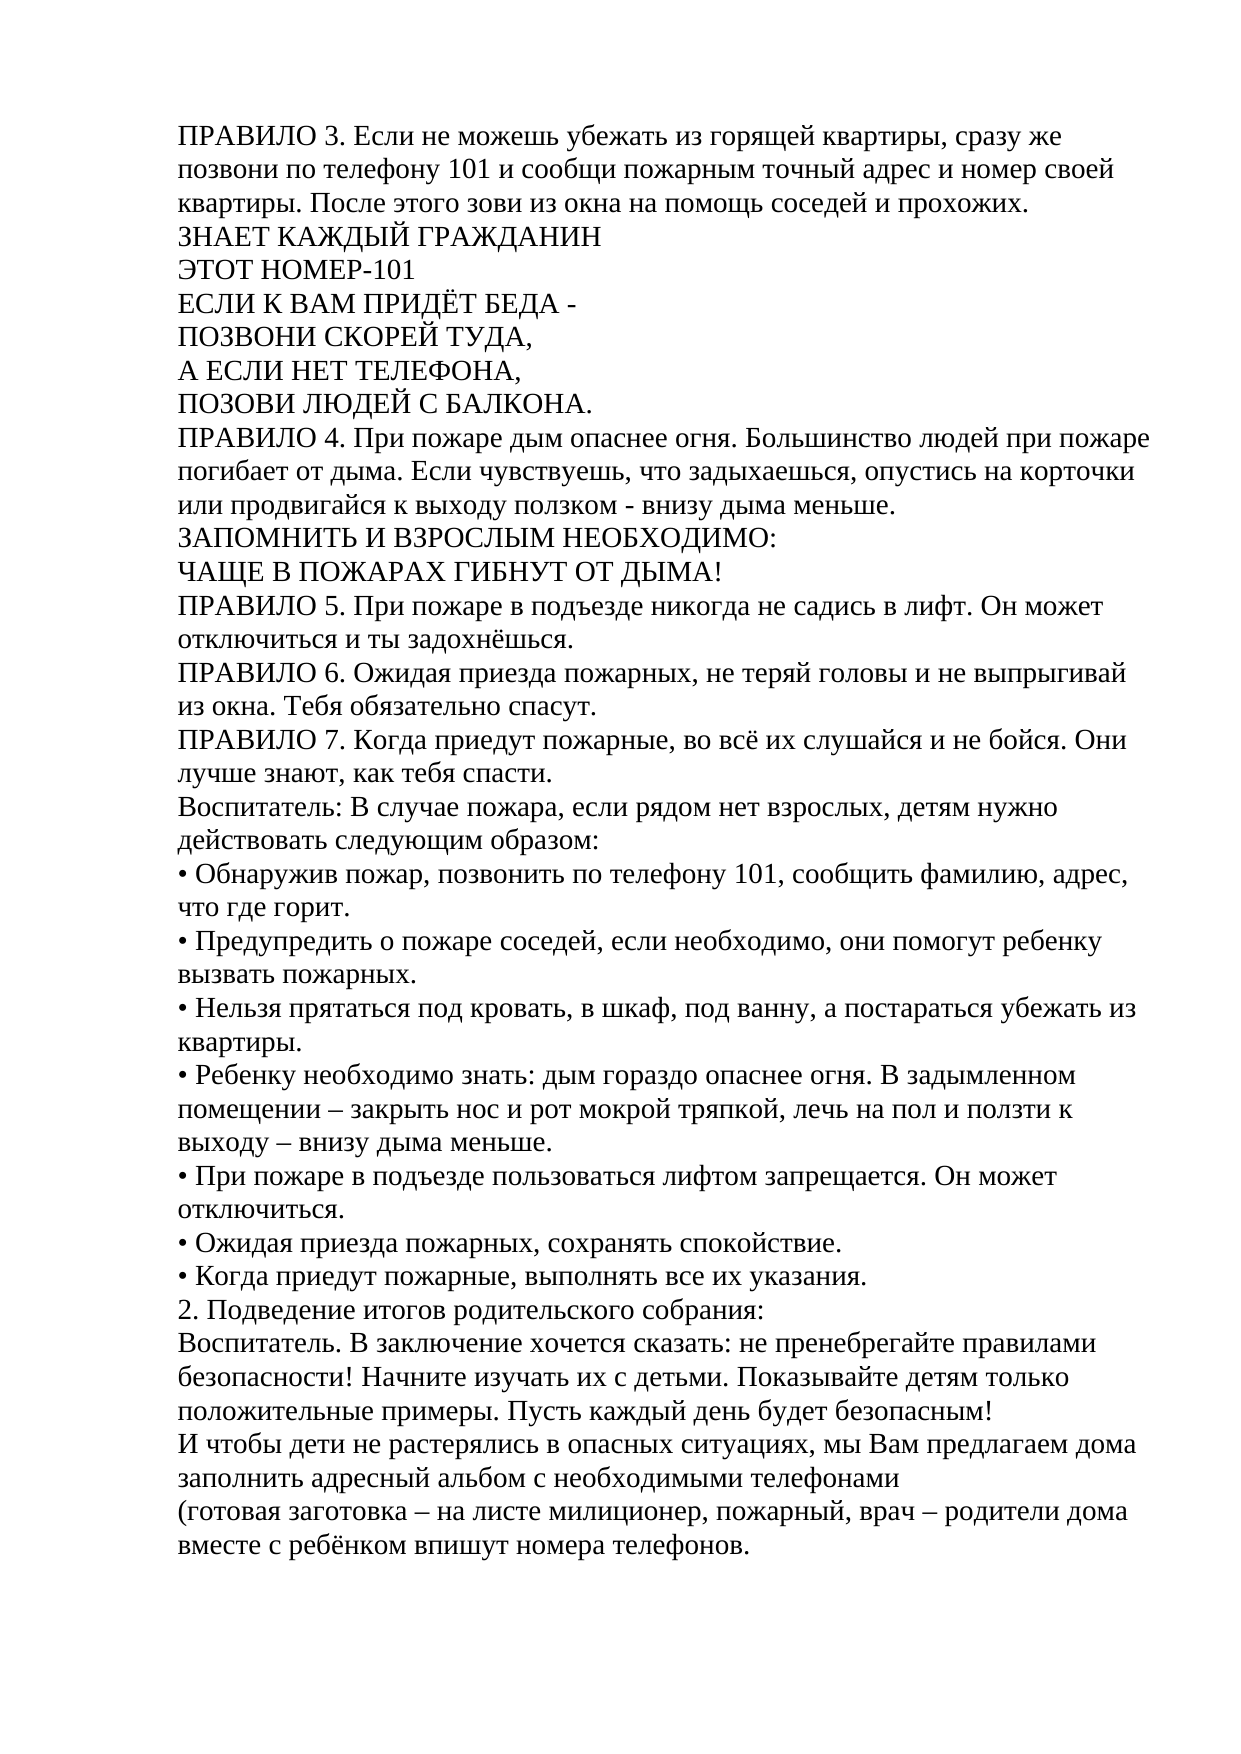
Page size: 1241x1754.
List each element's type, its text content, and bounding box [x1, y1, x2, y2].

text ПРАВИЛО 3. Если не можешь убежать из горящей квартиры, сразу же позвони по телефону 101 и сообщи пожарным точный адрес и номер своей квартиры. После этого зови из окна на помощь соседей и прохожих. [177, 118, 1152, 219]
text Воспитатель: В случае пожара, если рядом нет взрослых, детям нужно действовать следующим образом: [177, 789, 1152, 856]
text ПРАВИЛО 5. При пожаре в подъезде никогда не садись в лифт. Он может отключиться и ты задохнёшься. [177, 588, 1152, 655]
text • Когда приедут пожарные, выполнять все их указания. [177, 1258, 1152, 1292]
text • Нельзя прятаться под кровать, в шкаф, под ванну, а постараться убежать из квартиры. [177, 990, 1152, 1057]
text ЗАПОМНИТЬ И ВЗРОСЛЫМ НЕОБХОДИМО: [177, 521, 1152, 554]
text • Обнаружив пожар, позвонить по телефону 101, сообщить фамилию, адрес, что где горит. [177, 856, 1152, 923]
text И чтобы дети не растерялись в опасных ситуациях, мы Вам предлагаем дома заполнить адресный альбом с необходимыми телефонами [177, 1426, 1152, 1493]
text А ЕСЛИ НЕТ ТЕЛЕФОНА, [177, 353, 1152, 386]
text ЧАЩЕ В ПОЖАРАХ ГИБНУТ ОТ ДЫМА! [177, 554, 1152, 588]
text ЭТОТ НОМЕР-101 [177, 252, 1152, 286]
text ПОЗОВИ ЛЮДЕЙ С БАЛКОНА. [177, 386, 1152, 420]
text ЕСЛИ К ВАМ ПРИДЁТ БЕДА - [177, 286, 1152, 319]
text ПРАВИЛО 4. При пожаре дым опаснее огня. Большинство людей при пожаре погибает от дыма. Если чувствуешь, что задыхаешься, опустись на корточки или продвигайся к выходу ползком - внизу дыма меньше. [177, 420, 1152, 521]
text • Ребенку необходимо знать: дым гораздо опаснее огня. В задымленном помещении – закрыть нос и рот мокрой тряпкой, лечь на пол и ползти к выходу – внизу дыма меньше. [177, 1057, 1152, 1158]
text • Ожидая приезда пожарных, сохранять спокойствие. [177, 1225, 1152, 1258]
text ПРАВИЛО 7. Когда приедут пожарные, во всё их слушайся и не бойся. Они лучше знают, как тебя спасти. [177, 722, 1152, 789]
text (готовая заготовка – на листе милиционер, пожарный, врач – родители дома вместе с ребёнком впишут номера телефонов. [177, 1493, 1152, 1560]
text • Предупредить о пожаре соседей, если необходимо, они помогут ребенку вызвать пожарных. [177, 923, 1152, 990]
text ЗНАЕТ КАЖДЫЙ ГРАЖДАНИН [177, 219, 1152, 252]
text ПОЗВОНИ СКОРЕЙ ТУДА, [177, 319, 1152, 353]
text Воспитатель. В заключение хочется сказать: не пренебрегайте правилами безопасности! Начните изучать их с детьми. Показывайте детям только положительные примеры. Пусть каждый день будет безопасным! [177, 1326, 1152, 1426]
text • При пожаре в подъезде пользоваться лифтом запрещается. Он может отключиться. [177, 1158, 1152, 1225]
text 2. Подведение итогов родительского собрания: [177, 1292, 1152, 1326]
text ПРАВИЛО 6. Ожидая приезда пожарных, не теряй головы и не выпрыгивай из окна. Тебя обязательно спасут. [177, 655, 1152, 722]
